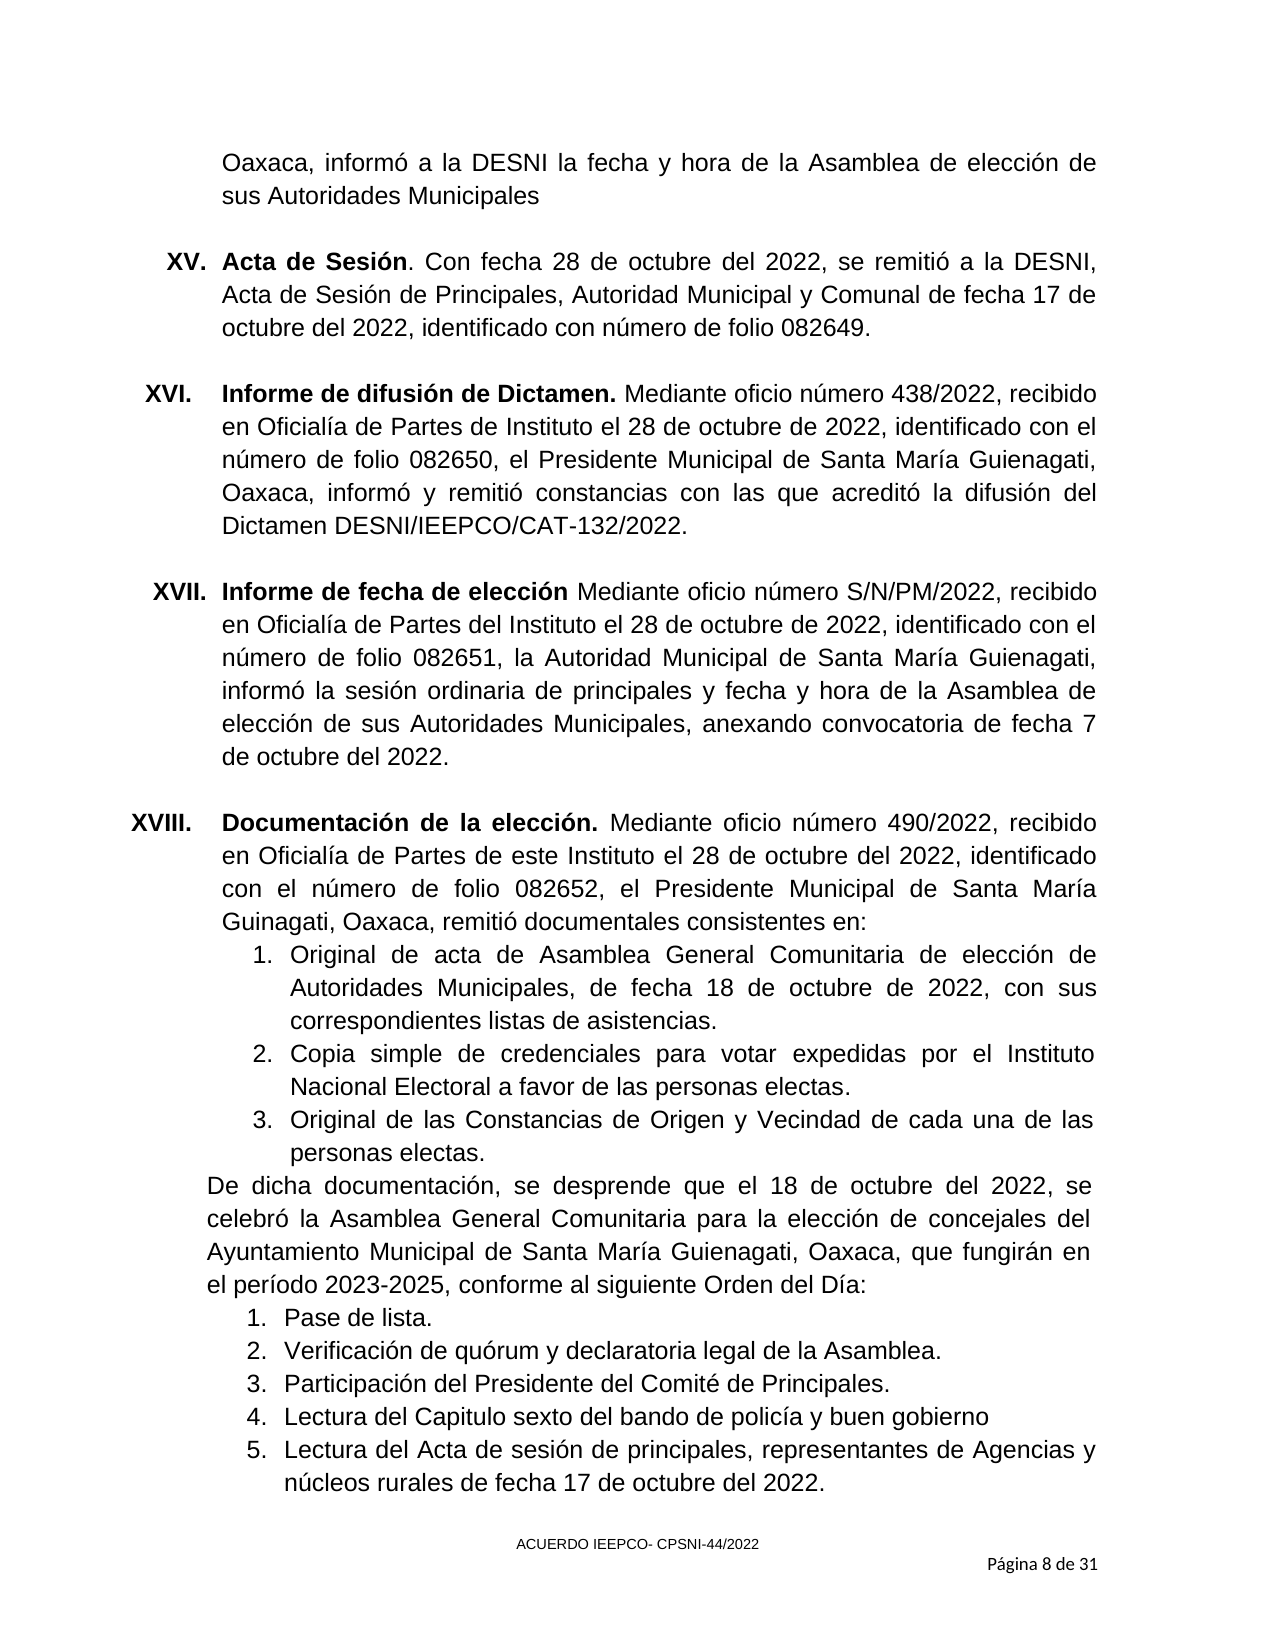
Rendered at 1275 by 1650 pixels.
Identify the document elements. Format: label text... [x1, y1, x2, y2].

list Acta de Sesión. Con fecha 28 de octubre del 2022, se remitió a la DESNI, Acta de Sesión de Principales, Autoridad Municipal y Comunal de fecha 17 de octubre del 2022, identificado con número de folio 082649. [207, 247, 1098, 341]
text De dicha documentación, se desprende que el 18 de octubre del 2022, se celebró la Asamblea General Comunitaria para la elección de concejales del Ayuntamiento Municipal de Santa María Guienagati, Oaxaca, que fungirán en el período 2023-2025, conforme al siguiente Orden del Día: [207, 1171, 1092, 1299]
list Lectura del Acta de sesión de principales, representantes de Agencias y núcleos rurales de fecha 17 de octubre del 2022. [246, 1435, 1098, 1497]
list Lectura del Capitulo sexto del bando de policía y buen gobierno [246, 1402, 1098, 1431]
list Original de acta de Asamblea General Comunitaria de elección de Autoridades Municipales, de fecha 18 de octubre de 2022, con sus correspondientes listas de asistencias. [252, 940, 1098, 1035]
list Copia simple de credenciales para votar expedidas por el Instituto Nacional Electoral a favor de las personas electas. [252, 1039, 1095, 1101]
list Participación del Presidente del Comité de Principales. [246, 1369, 1098, 1398]
list Verificación de quórum y declaratoria legal de la Asamblea. [246, 1336, 1098, 1365]
list Documentación de la elección. Mediante oficio número 490/2022, recibido en Oficialía de Partes de este Instituto el 28 de octubre del 2022, identificado con el número de folio 082652, el Presidente Municipal de Santa María Guinagati, Oaxaca, remitió documentales consistentes en: [192, 808, 1098, 936]
list Informe de difusión de Dictamen. Mediante oficio número 438/2022, recibido en Oficialía de Partes de Instituto el 28 de octubre de 2022, identificado con el número de folio 082650, el Presidente Municipal de Santa María Guienagati, Oaxaca, informó y remitió constancias con las que acreditó la difusión del Dictamen DESNI/IEEPCO/CAT-132/2022. [192, 379, 1098, 539]
list Original de las Constancias de Origen y Vecindad de cada una de las personas electas. [252, 1105, 1095, 1167]
list Informe de fecha de elección Mediante oficio número S/N/PM/2022, recibido en Oficialía de Partes del Instituto el 28 de octubre de 2022, identificado con el número de folio 082651, la Autoridad Municipal de Santa María Guienagati, informó la sesión ordinaria de principales y fecha y hora de la Asamblea de elección de sus Autoridades Municipales, anexando convocatoria de fecha 7 de octubre del 2022. [207, 577, 1098, 771]
list Pase de lista. [246, 1303, 1098, 1332]
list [207, 148, 1098, 209]
